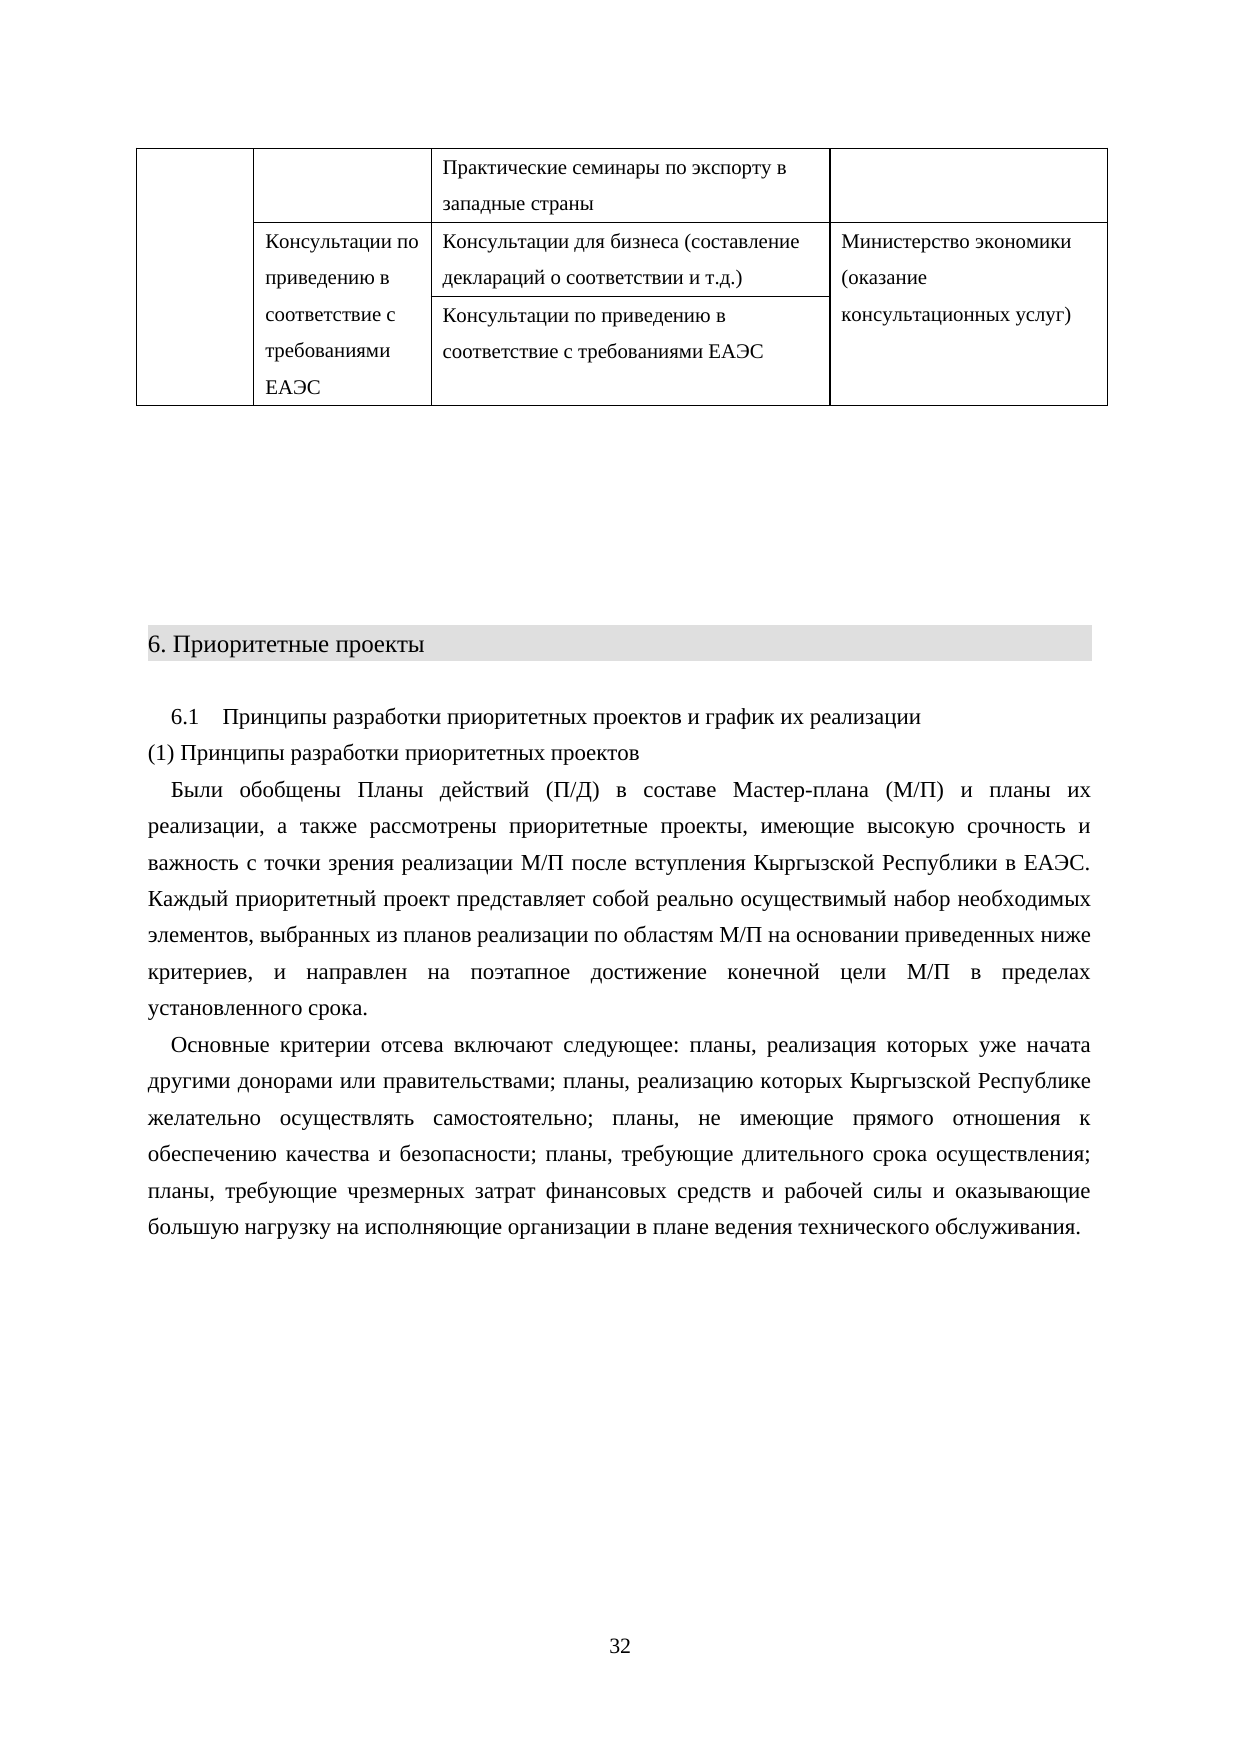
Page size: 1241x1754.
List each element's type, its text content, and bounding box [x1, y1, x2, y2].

table_cell Консультации для бизнеса (составление деклараций о соответствии и т.д.) [432, 223, 829, 296]
text 6. Приоритетные проекты [148, 625, 1092, 661]
table_cell Министерство экономики (оказание консультационных услуг) [831, 223, 1107, 405]
text Были обобщены Планы действий (П/Д) в составе Мастер-плана (М/П) и планы их реализации, а также рассмотрены приоритетные проекты, имеющие высокую срочность и важность с точки зрения реализации М/П после вступления Кыргызской Республики в ЕАЭС. Каждый приоритетный проект представляет собой реально осуществимый набор необходимых элементов, выбранных из планов реализации по областям М/П на основании приведенных ниже критериев, и направлен на поэтапное достижение конечной цели М/П в пределах установленного срока. [148, 771, 1092, 1026]
table_cell Консультации по приведению в соответствие с требованиями ЕАЭС [432, 297, 829, 405]
text 6.1 Принципы разработки приоритетных проектов и график их реализации [148, 698, 1092, 734]
table_cell Практические семинары по экспорту в западные страны [432, 149, 829, 222]
text (1) Принципы разработки приоритетных проектов [148, 734, 1092, 771]
table_cell Консультации по приведению в соответствие с требованиями ЕАЭС [254, 223, 431, 405]
text Основные критерии отсева включают следующее: планы, реализация которых уже начата другими донорами или правительствами; планы, реализацию которых Кыргызской Республике желательно осуществлять самостоятельно; планы, не имеющие прямого отношения к обеспечению качества и безопасности; планы, требующие длительного срока осуществления; планы, требующие чрезмерных затрат финансовых средств и рабочей силы и оказывающие большую нагрузку на исполняющие организации в плане ведения технического обслуживания. [148, 1026, 1092, 1244]
